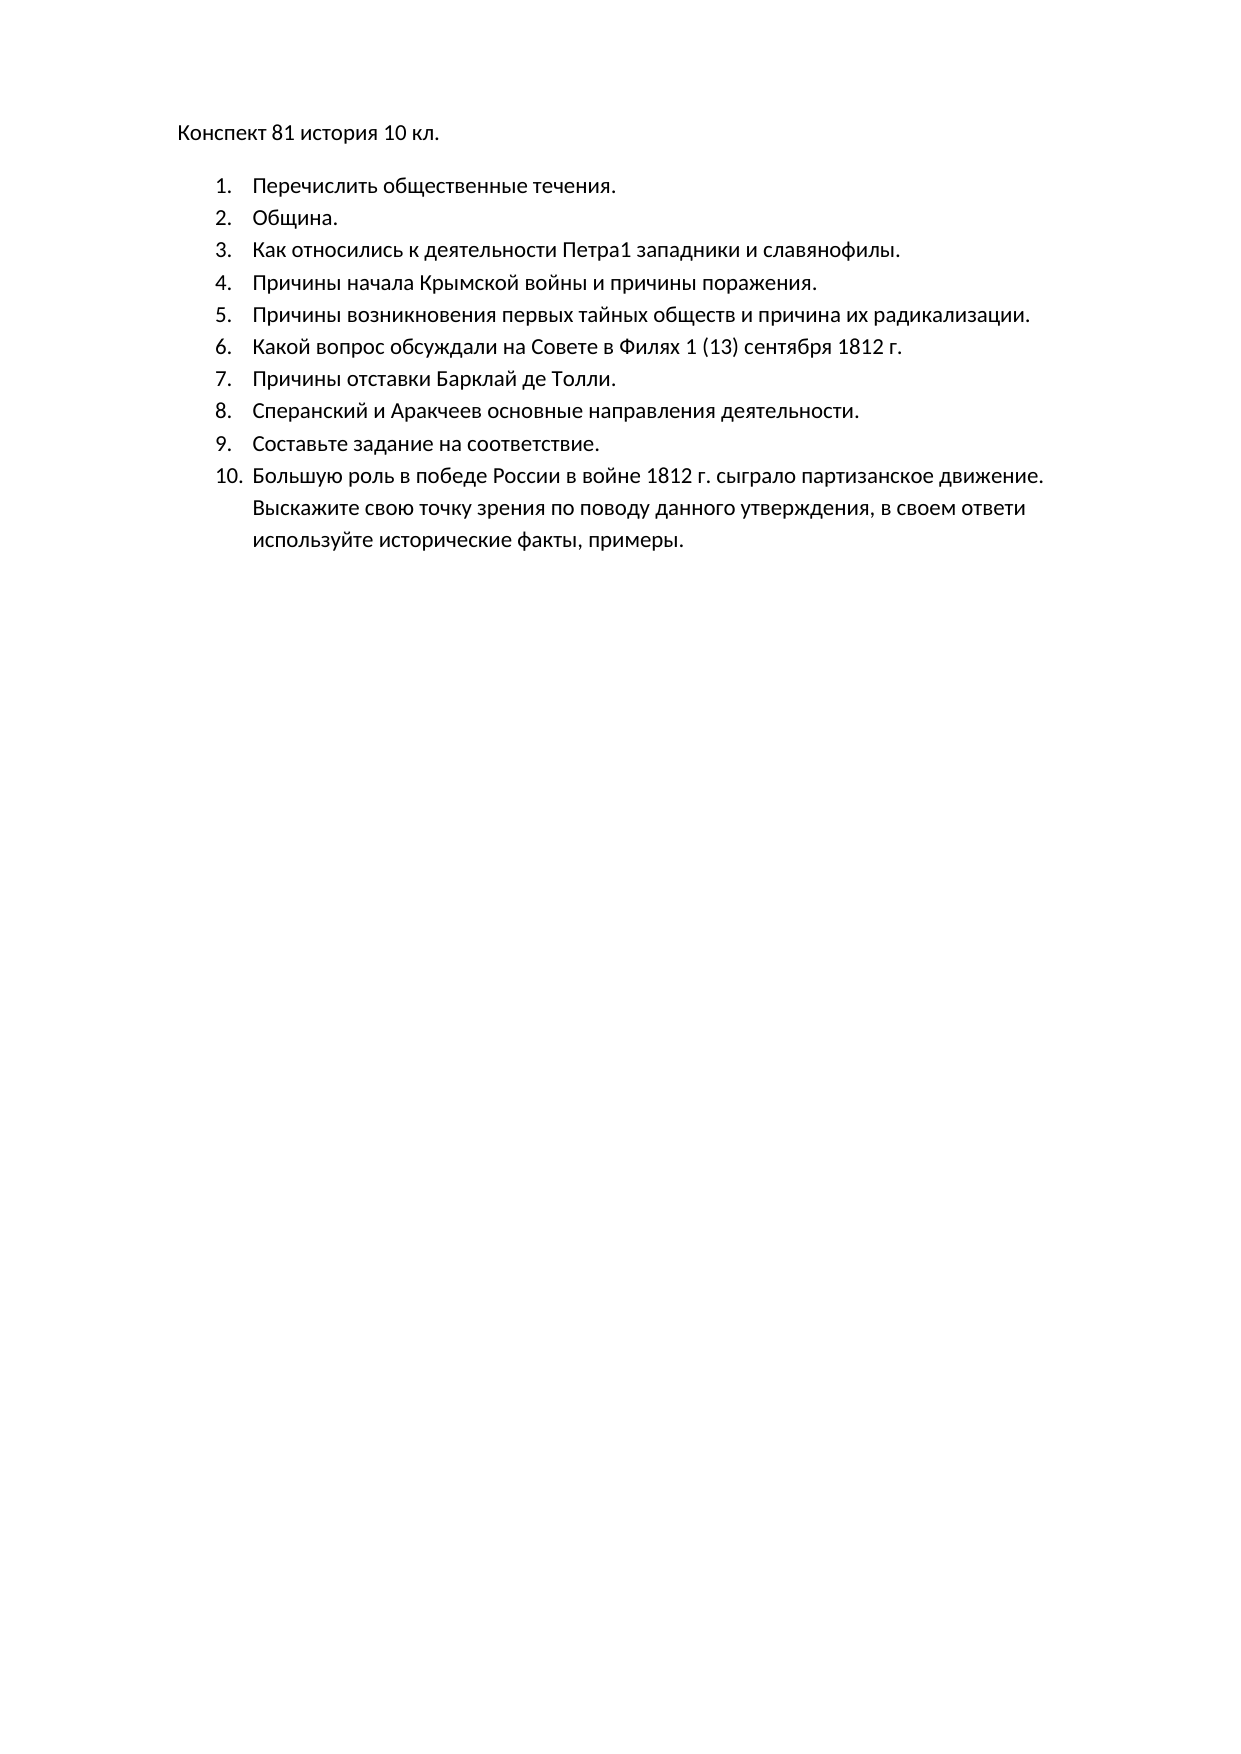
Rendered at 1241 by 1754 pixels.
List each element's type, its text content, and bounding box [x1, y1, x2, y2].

text Конспект 81 история 10 кл. [177, 118, 1152, 146]
list Как относились к деятельности Петра1 западники и славянофилы. [215, 236, 1152, 263]
list Сперанский и Аракчеев основные направления деятельности. [215, 396, 1152, 424]
list Перечислить общественные течения. [215, 171, 1152, 199]
list Причины отставки Барклай де Толли. [215, 364, 1152, 392]
list Составьте задание на соответствие. [215, 429, 1152, 457]
list Причины начала Крымской войны и причины поражения. [215, 268, 1152, 296]
list Большую роль в победе России в войне 1812 г. сыграло партизанское движение. Выскажите свою точку зрения по поводу данного утверждения, в своем ответи используйте исторические факты, примеры. [215, 461, 1152, 553]
list Община. [215, 203, 1152, 231]
list Какой вопрос обсуждали на Совете в Филях 1 (13) сентября 1812 г. [215, 332, 1152, 360]
list Причины возникновения первых тайных обществ и причина их радикализации. [215, 300, 1152, 328]
